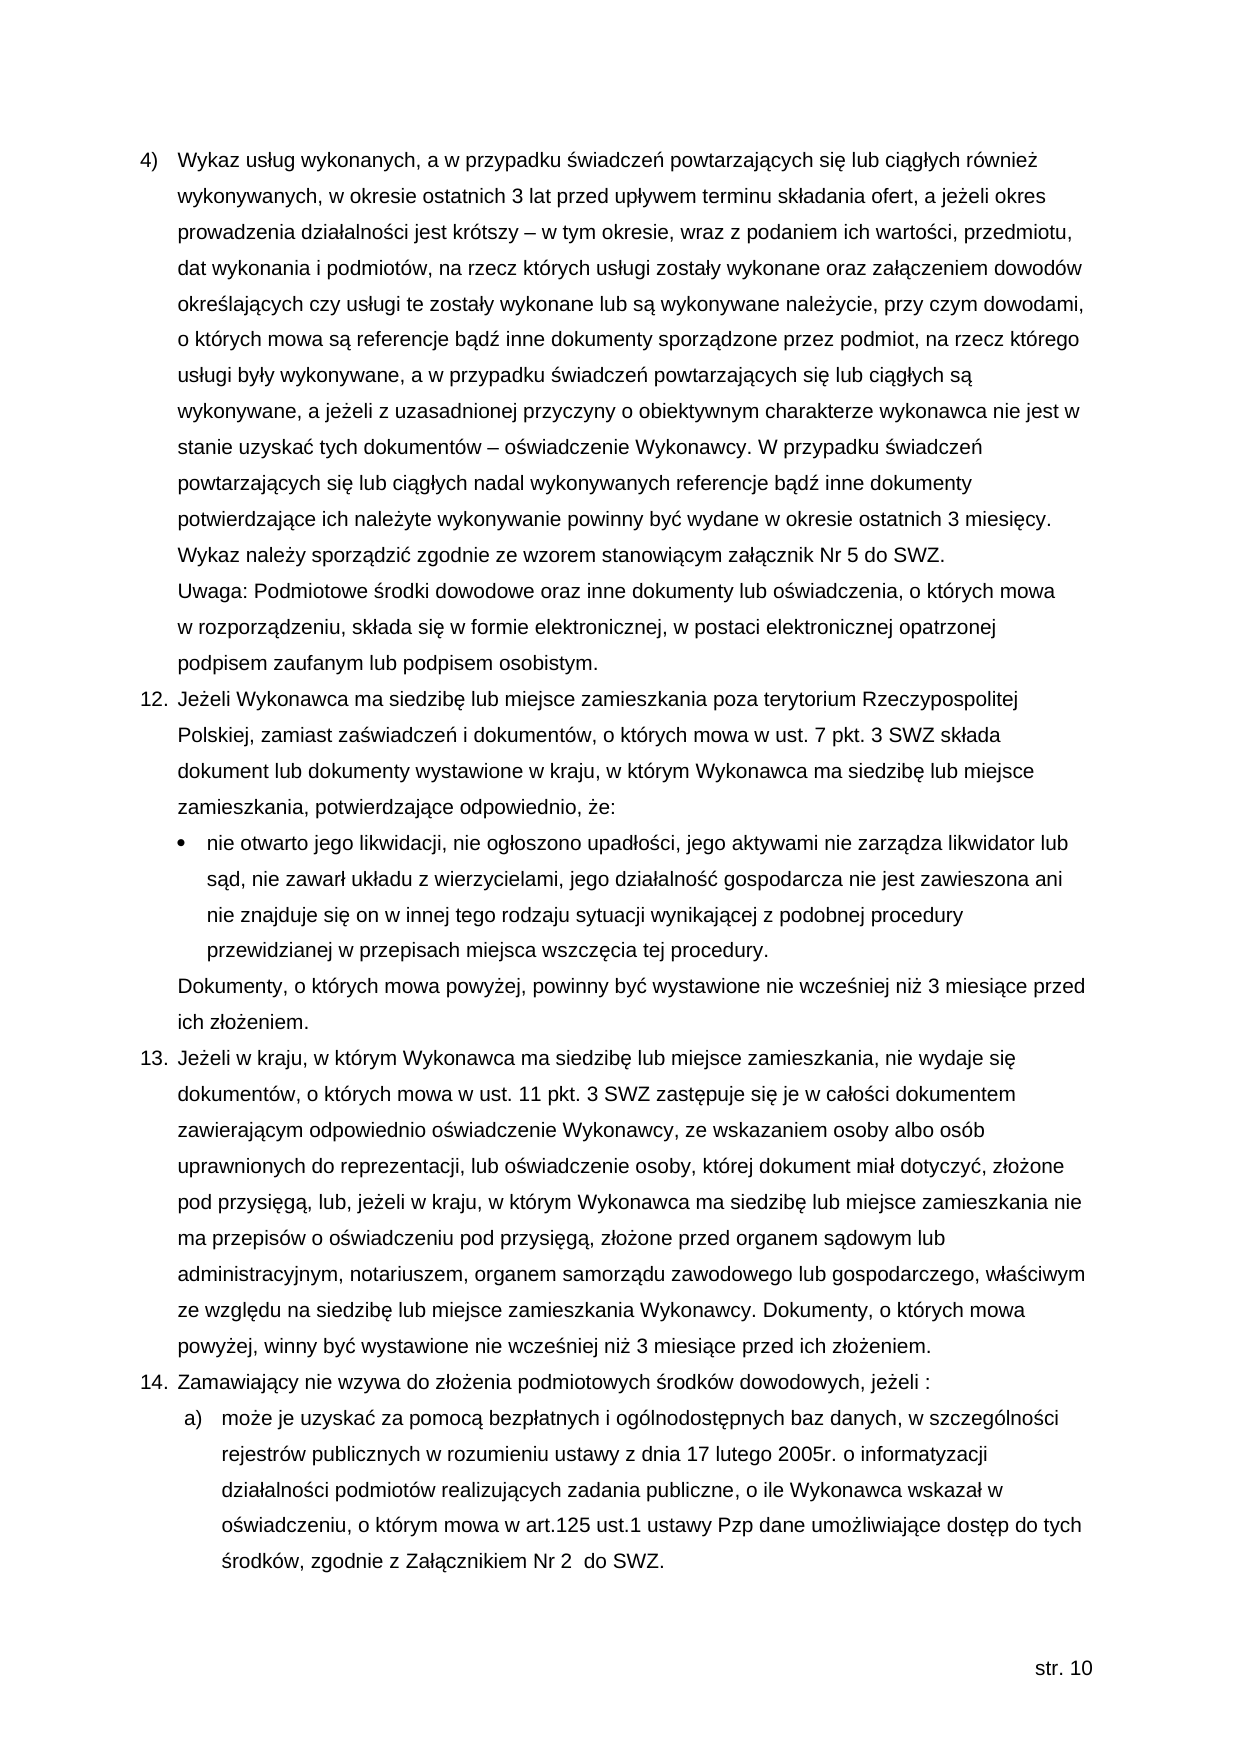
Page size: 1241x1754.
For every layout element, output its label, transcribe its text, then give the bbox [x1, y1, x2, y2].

list Jeżeli w kraju, w którym Wykonawca ma siedzibę lub miejsce zamieszkania, nie wydaje się dokumentów, o których mowa w ust. 11 pkt. 3 SWZ zastępuje się je w całości dokumentem zawierającym odpowiednio oświadczenie Wykonawcy, ze wskazaniem osoby albo osób uprawnionych do reprezentacji, lub oświadczenie osoby, której dokument miał dotyczyć, złożone pod przysięgą, lub, jeżeli w kraju, w którym Wykonawca ma siedzibę lub miejsce zamieszkania nie ma przepisów o oświadczeniu pod przysięgą, złożone przed organem sądowym lub administracyjnym, notariuszem, organem samorządu zawodowego lub gospodarczego, właściwym ze względu na siedzibę lub miejsce zamieszkania Wykonawcy. Dokumenty, o których mowa powyżej, winny być wystawione nie wcześniej niż 3 miesiące przed ich złożeniem. [140, 1046, 1093, 1358]
list nie otwarto jego likwidacji, nie ogłoszono upadłości, jego aktywami nie zarządza likwidator lub sąd, nie zawarł układu z wierzycielami, jego działalność gospodarcza nie jest zawieszona ani nie znajduje się on w innej tego rodzaju sytuacji wynikającej z podobnej procedury przewidzianej w przepisach miejsca wszczęcia tej procedury. [177, 830, 1093, 962]
list Zamawiający nie wzywa do złożenia podmiotowych środków dowodowych, jeżeli : [140, 1369, 1093, 1393]
text Dokumenty, o których mowa powyżej, powinny być wystawione nie wcześniej niż 3 miesiące przed ich złożeniem. [177, 974, 1093, 1034]
text Uwaga: Podmiotowe środki dowodowe oraz inne dokumenty lub oświadczenia, o których mowa w rozporządzeniu, składa się w formie elektronicznej, w postaci elektronicznej opatrzonej podpisem zaufanym lub podpisem osobistym. [177, 579, 1093, 675]
list może je uzyskać za pomocą bezpłatnych i ogólnodostępnych baz danych, w szczególności rejestrów publicznych w rozumieniu ustawy z dnia 17 lutego 2005r. o informatyzacji działalności podmiotów realizujących zadania publiczne, o ile Wykonawca wskazał w oświadczeniu, o którym mowa w art.125 ust.1 ustawy Pzp dane umożliwiające dostęp do tych środków, zgodnie z Załącznikiem Nr 2 do SWZ. [184, 1406, 1093, 1573]
list Jeżeli Wykonawca ma siedzibę lub miejsce zamieszkania poza terytorium Rzeczypospolitej Polskiej, zamiast zaświadczeń i dokumentów, o których mowa w ust. 7 pkt. 3 SWZ składa dokument lub dokumenty wystawione w kraju, w którym Wykonawca ma siedzibę lub miejsce zamieszkania, potwierdzające odpowiednio, że: [140, 687, 1093, 818]
list Wykaz usług wykonanych, a w przypadku świadczeń powtarzających się lub ciągłych również wykonywanych, w okresie ostatnich 3 lat przed upływem terminu składania ofert, a jeżeli okres prowadzenia działalności jest krótszy – w tym okresie, wraz z podaniem ich wartości, przedmiotu, dat wykonania i podmiotów, na rzecz których usługi zostały wykonane oraz załączeniem dowodów określających czy usługi te zostały wykonane lub są wykonywane należycie, przy czym dowodami, o których mowa są referencje bądź inne dokumenty sporządzone przez podmiot, na rzecz którego usługi były wykonywane, a w przypadku świadczeń powtarzających się lub ciągłych są wykonywane, a jeżeli z uzasadnionej przyczyny o obiektywnym charakterze wykonawca nie jest w stanie uzyskać tych dokumentów – oświadczenie Wykonawcy. W przypadku świadczeń powtarzających się lub ciągłych nadal wykonywanych referencje bądź inne dokumenty potwierdzające ich należyte wykonywanie powinny być wydane w okresie ostatnich 3 miesięcy. Wykaz należy sporządzić zgodnie ze wzorem stanowiącym załącznik Nr 5 do SWZ. [140, 148, 1093, 567]
